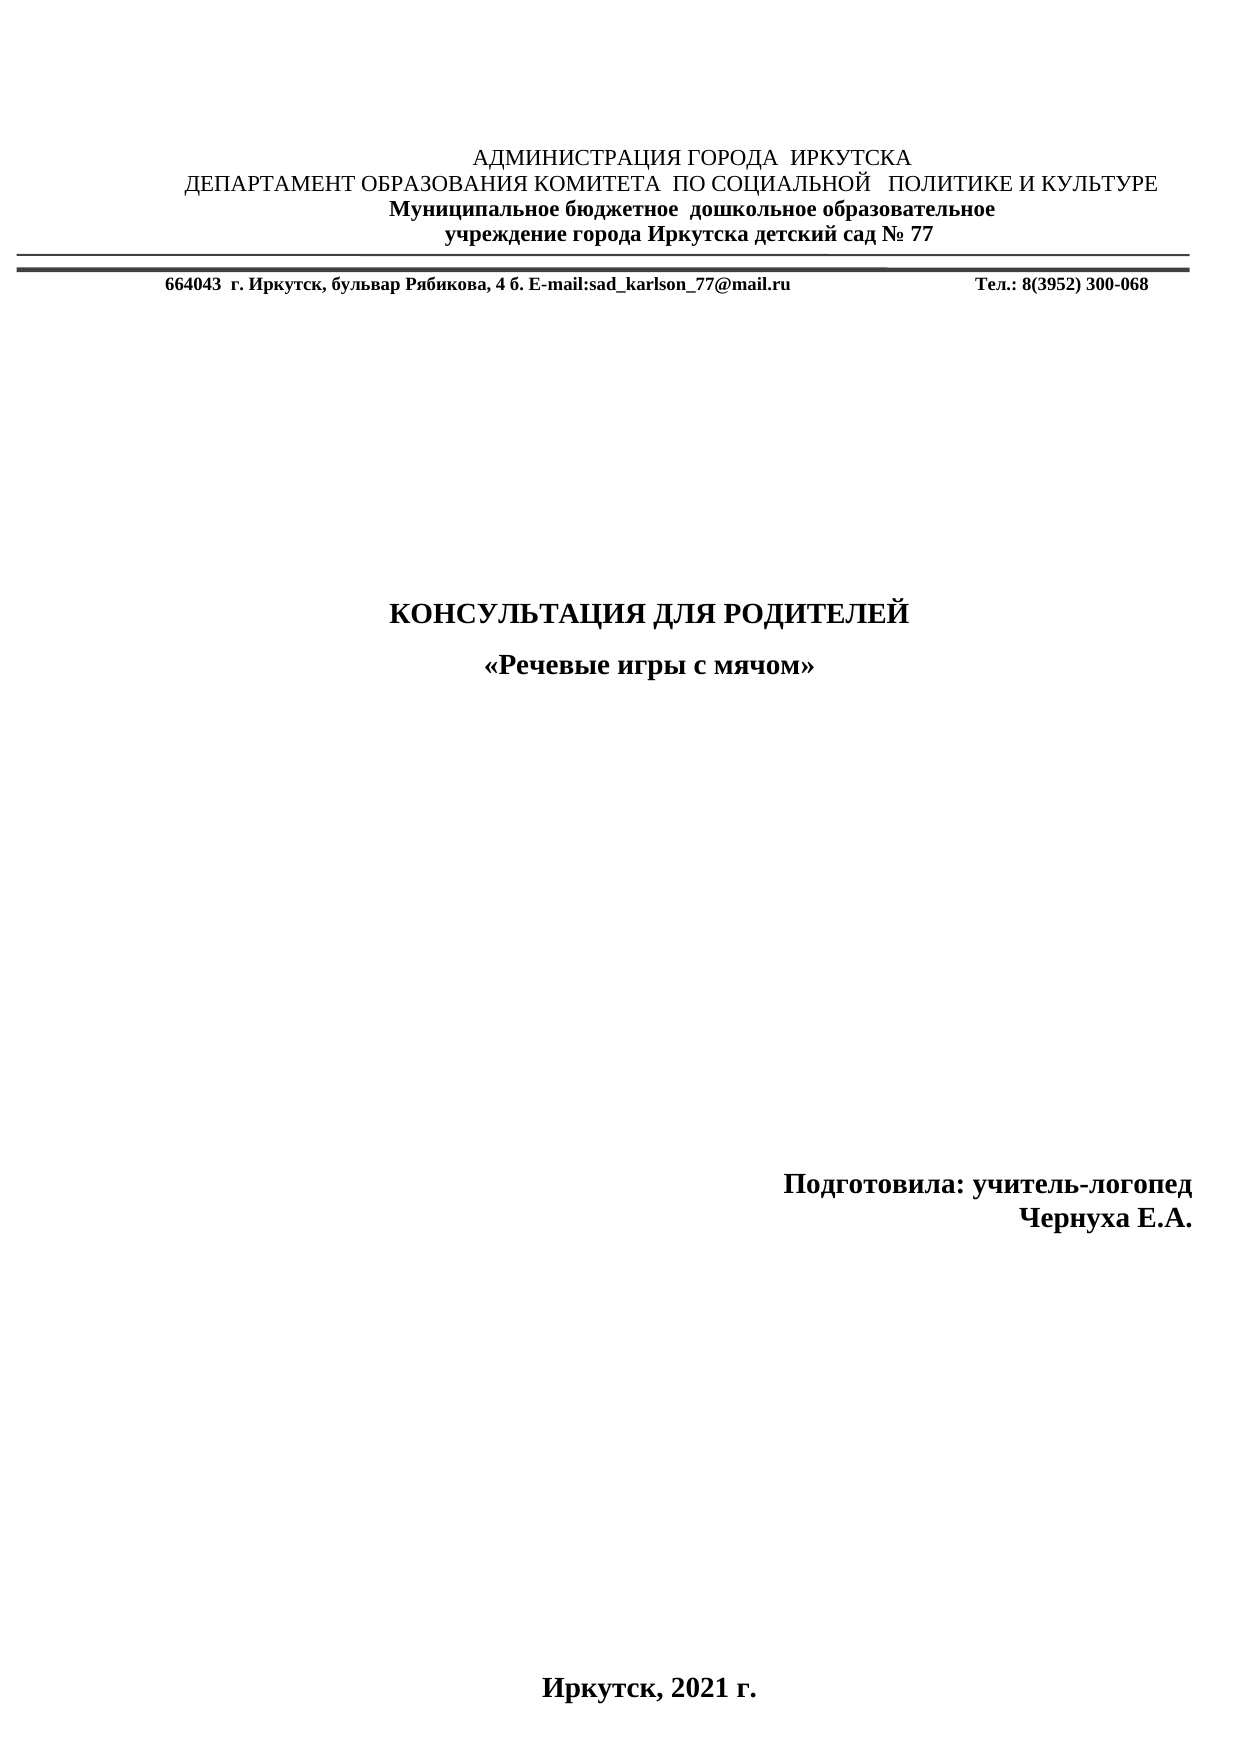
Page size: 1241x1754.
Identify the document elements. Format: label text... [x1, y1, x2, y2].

list ДЕПАРТАМЕНТ ОБРАЗОВАНИЯ КОМИТЕТА ПО СОЦИАЛЬНОЙ ПОЛИТИКЕ И КУЛЬТУРЕ [77, 170, 1192, 197]
list учреждение города Иркутска детский сад № 77 [106, 222, 1192, 247]
list АДМИНИСТРАЦИЯ ГОРОДА ИРКУТСКА [118, 144, 1192, 170]
text «Речевые игры с мячом» [106, 647, 1192, 680]
list 664043 г. Иркутск, бульвар Рябикова, 4 б. Е-mail:sad_karlson_77@mail.ru Тел.: 8(3952) 300-068 [47, 273, 1192, 294]
text Чернуха Е.А. [106, 1200, 1192, 1234]
text Подготовила: учитель-логопед [106, 1167, 1192, 1200]
list Муниципальное бюджетное дошкольное образовательное [118, 197, 1192, 222]
text КОНСУЛЬТАЦИЯ ДЛЯ РОДИТЕЛЕЙ [106, 596, 1192, 630]
text Иркутск, 2021 г. [106, 1670, 1192, 1703]
